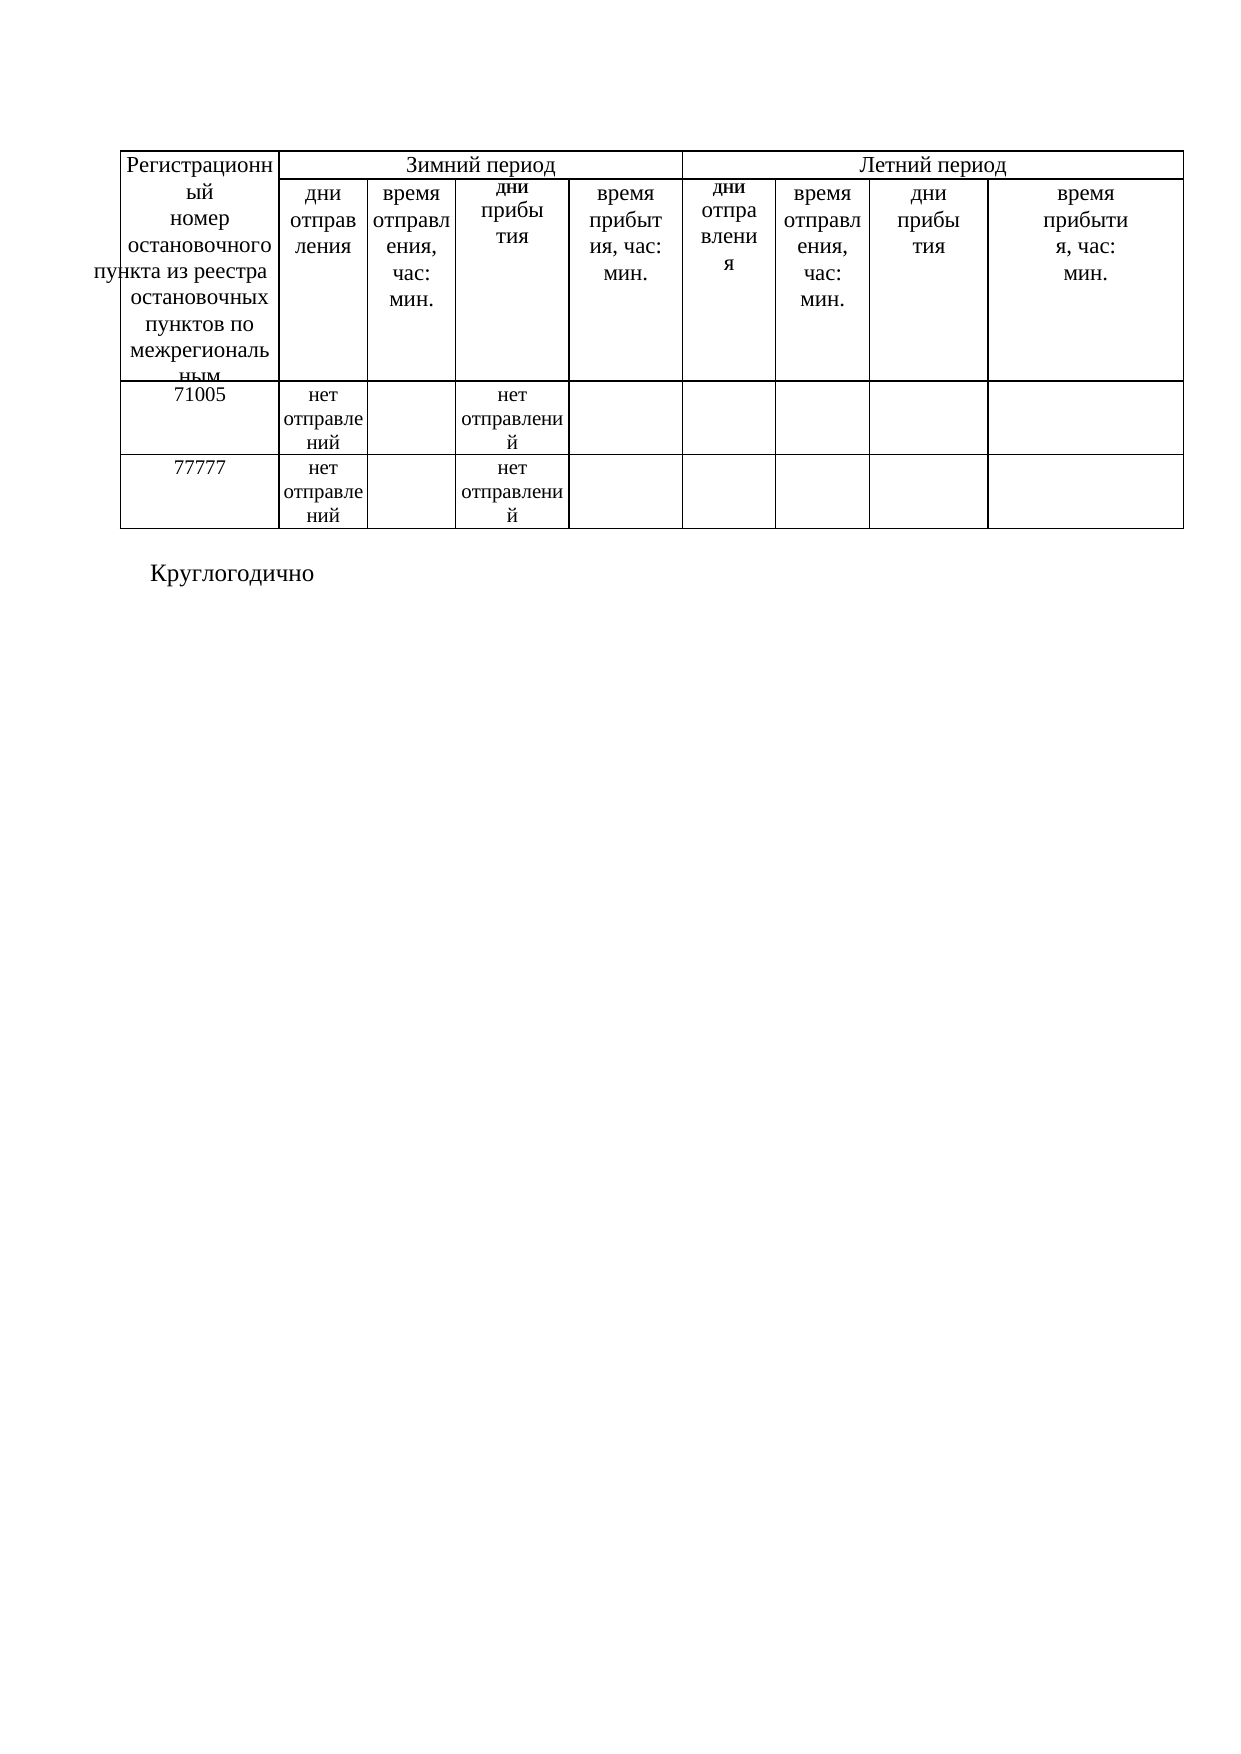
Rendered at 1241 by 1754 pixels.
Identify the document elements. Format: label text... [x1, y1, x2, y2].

table_cell нет отправлений [280, 455, 367, 527]
table_cell [870, 455, 987, 527]
table_cell [570, 455, 682, 527]
table_cell время прибыти я, час: мин. [989, 180, 1183, 380]
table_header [121, 152, 278, 380]
table_cell [683, 382, 775, 454]
table_cell 71005 [121, 382, 278, 454]
table_cell 77777 [121, 455, 278, 527]
table_cell дни отправ ления [280, 180, 367, 380]
table_cell нет отправлений [280, 382, 367, 454]
table_cell [368, 455, 455, 527]
table_cell [683, 455, 775, 527]
table_cell ДНИ прибы тия [456, 180, 568, 380]
table_cell время отправл ения, час: мин. [776, 180, 869, 380]
table_cell [989, 382, 1183, 454]
table_cell время отправл ения, час: мин. [368, 180, 455, 380]
table_cell [870, 382, 987, 454]
table_cell нет отправлений [456, 455, 568, 527]
table_cell [989, 455, 1183, 527]
table_cell [776, 382, 869, 454]
table_cell дни прибы тия [870, 180, 987, 380]
table_cell ДНИ отпра влени я [683, 180, 775, 380]
table_cell время прибыт ия, час: мин. [570, 180, 682, 380]
table_cell нет отправлений [456, 382, 568, 454]
table_cell [368, 382, 455, 454]
text Круглогодично [150, 558, 1090, 587]
table_header Зимний период [280, 152, 682, 178]
table_cell [570, 382, 682, 454]
table_cell [776, 455, 869, 527]
table_header Летний период [683, 152, 1183, 178]
